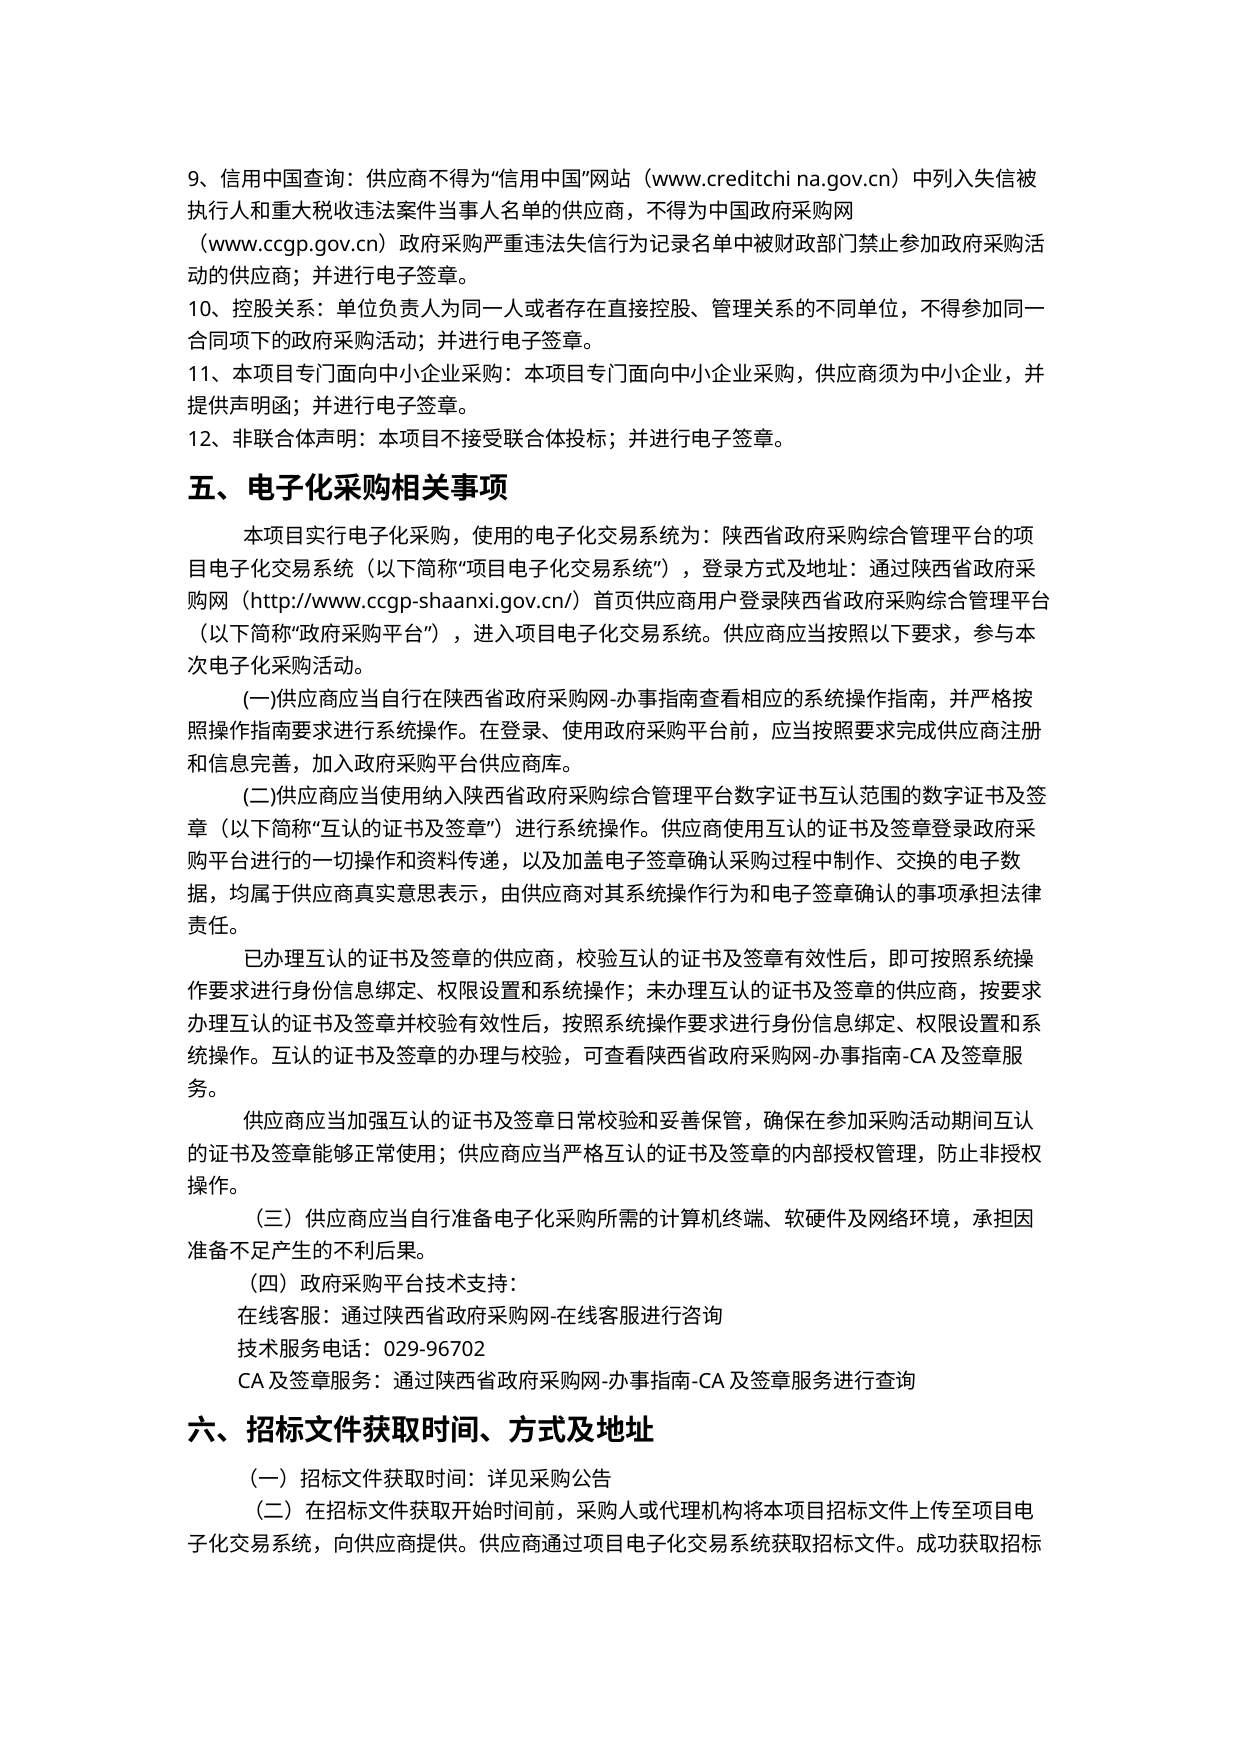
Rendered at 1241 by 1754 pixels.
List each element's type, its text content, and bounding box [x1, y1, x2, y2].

text 在线客服：通过陕西省政府采购网-在线客服进行咨询 [187, 1299, 1053, 1332]
text 五、电子化采购相关事项 [187, 454, 1053, 519]
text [187, 1494, 1053, 1559]
text 技术服务电话：029-96702 [187, 1332, 1053, 1364]
text CA及签章服务：通过陕西省政府采购网-办事指南-CA及签章服务进行查询 [187, 1364, 1053, 1397]
text 六、招标文件获取时间、方式及地址 [187, 1397, 1053, 1462]
text (一)供应商应当自行在陕西省政府采购网-办事指南查看相应的系统操作指南，并严格按照操作指南要求进行系统操作。在登录、使用政府采购平台前，应当按照要求完成供应商注册和信息完善，加入政府采购平台供应商库。 [187, 682, 1053, 779]
text （四）政府采购平台技术支持： [187, 1267, 1053, 1299]
text （一）招标文件获取时间：详见采购公告 [187, 1462, 1053, 1494]
text 12、非联合体声明：本项目不接受联合体投标；并进行电子签章。 [187, 422, 1053, 454]
text (二)供应商应当使用纳入陕西省政府采购综合管理平台数字证书互认范围的数字证书及签章（以下简称“互认的证书及签章”）进行系统操作。供应商使用互认的证书及签章登录政府采购平台进行的一切操作和资料传递，以及加盖电子签章确认采购过程中制作、交换的电子数据，均属于供应商真实意思表示，由供应商对其系统操作行为和电子签章确认的事项承担法律责任。 [187, 779, 1053, 942]
text 10、控股关系：单位负责人为同一人或者存在直接控股、管理关系的不同单位，不得参加同一合同项下的政府采购活动；并进行电子签章。 [187, 292, 1053, 357]
text 本项目实行电子化采购，使用的电子化交易系统为：陕西省政府采购综合管理平台的项目电子化交易系统（以下简称“项目电子化交易系统”），登录方式及地址：通过陕西省政府采购网（http://www.ccgp-shaanxi.gov.cn/）首页供应商用户登录陕西省政府采购综合管理平台（以下简称“政府采购平台”），进入项目电子化交易系统。供应商应当按照以下要求，参与本次电子化采购活动。 [187, 519, 1053, 682]
text 11、本项目专门面向中小企业采购：本项目专门面向中小企业采购，供应商须为中小企业，并提供声明函；并进行电子签章。 [187, 357, 1053, 422]
text （三）供应商应当自行准备电子化采购所需的计算机终端、软硬件及网络环境，承担因准备不足产生的不利后果。 [187, 1202, 1053, 1267]
text 供应商应当加强互认的证书及签章日常校验和妥善保管，确保在参加采购活动期间互认的证书及签章能够正常使用；供应商应当严格互认的证书及签章的内部授权管理，防止非授权操作。 [187, 1104, 1053, 1202]
text 9、信用中国查询：供应商不得为“信用中国”网站（www.creditchi na.gov.cn）中列入失信被执行人和重大税收违法案件当事人名单的供应商，不得为中国政府采购网（www.ccgp.gov.cn）政府采购严重违法失信行为记录名单中被财政部门禁止参加政府采购活动的供应商；并进行电子签章。 [187, 162, 1053, 292]
text 已办理互认的证书及签章的供应商，校验互认的证书及签章有效性后，即可按照系统操作要求进行身份信息绑定、权限设置和系统操作；未办理互认的证书及签章的供应商，按要求办理互认的证书及签章并校验有效性后，按照系统操作要求进行身份信息绑定、权限设置和系统操作。互认的证书及签章的办理与校验，可查看陕西省政府采购网-办事指南-CA及签章服务。 [187, 942, 1053, 1104]
